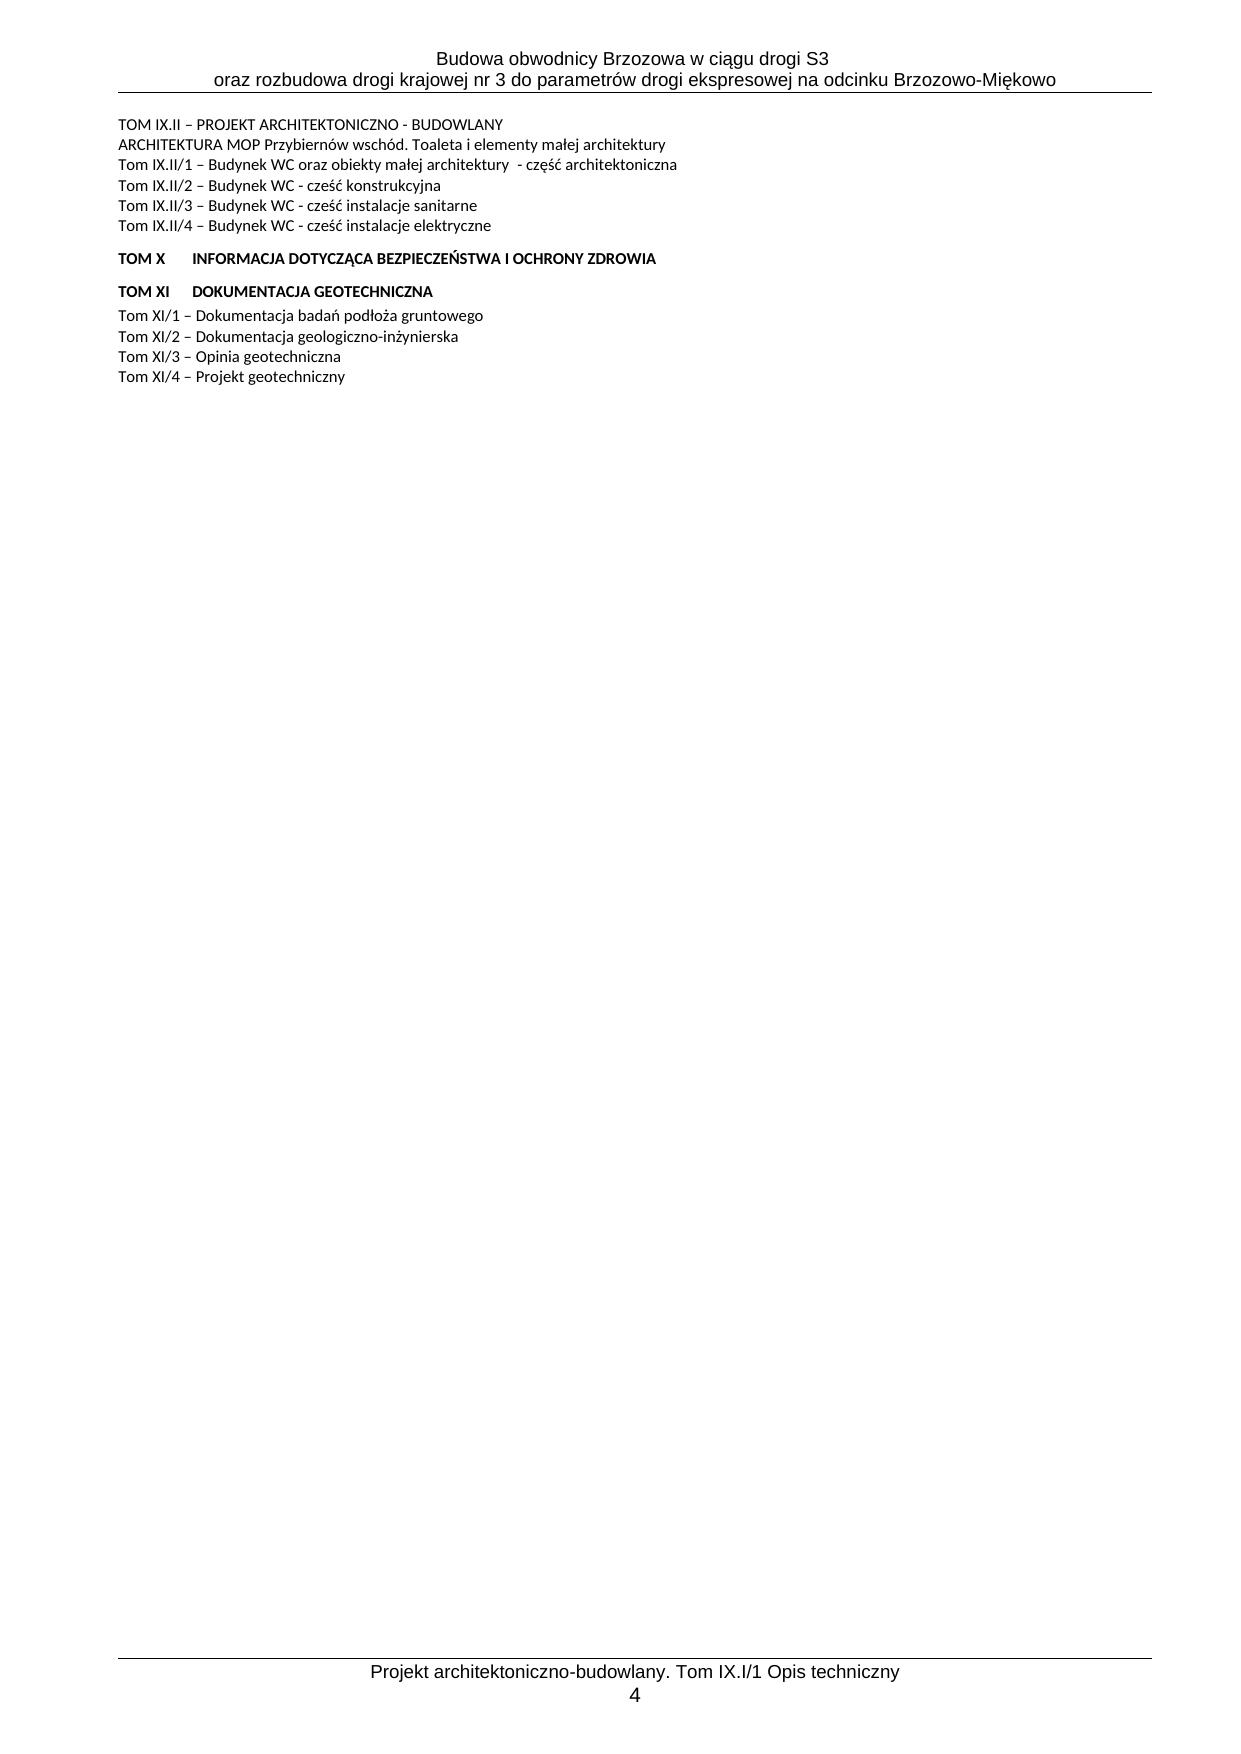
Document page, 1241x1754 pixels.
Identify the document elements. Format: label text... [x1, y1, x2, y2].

text TOM XI DOKUMENTACJA GEOTECHNICZNA [118, 281, 1152, 301]
text Tom XI/3 – Opinia geotechniczna [118, 346, 1152, 366]
text TOM X INFORMACJA DOTYCZĄCA BEZPIECZEŃSTWA I OCHRONY ZDROWIA [118, 248, 1152, 268]
text Tom IX.II/4 – Budynek WC - cześć instalacje elektryczne [118, 215, 1152, 236]
text TOM IX.II – PROJEKT ARCHITEKTONICZNO - BUDOWLANY [118, 114, 1152, 134]
text Tom IX.II/3 – Budynek WC - cześć instalacje sanitarne [118, 195, 1152, 215]
text Tom XI/2 – Dokumentacja geologiczno-inżynierska [118, 326, 1152, 346]
text Tom XI/4 – Projekt geotechnicznySPIS TREŚCI CZĘŚCI OPISOWEJ: [118, 366, 1152, 387]
text ARCHITEKTURA MOP Przybiernów wschód. Toaleta i elementy małej architektury [118, 134, 1152, 154]
text Tom IX.II/1 – Budynek WC oraz obiekty małej architektury - część architektoniczna [118, 154, 1152, 175]
text Tom XI/1 – Dokumentacja badań podłoża gruntowego [118, 306, 1152, 326]
text Tom IX.II/2 – Budynek WC - cześć konstrukcyjna [118, 175, 1152, 195]
